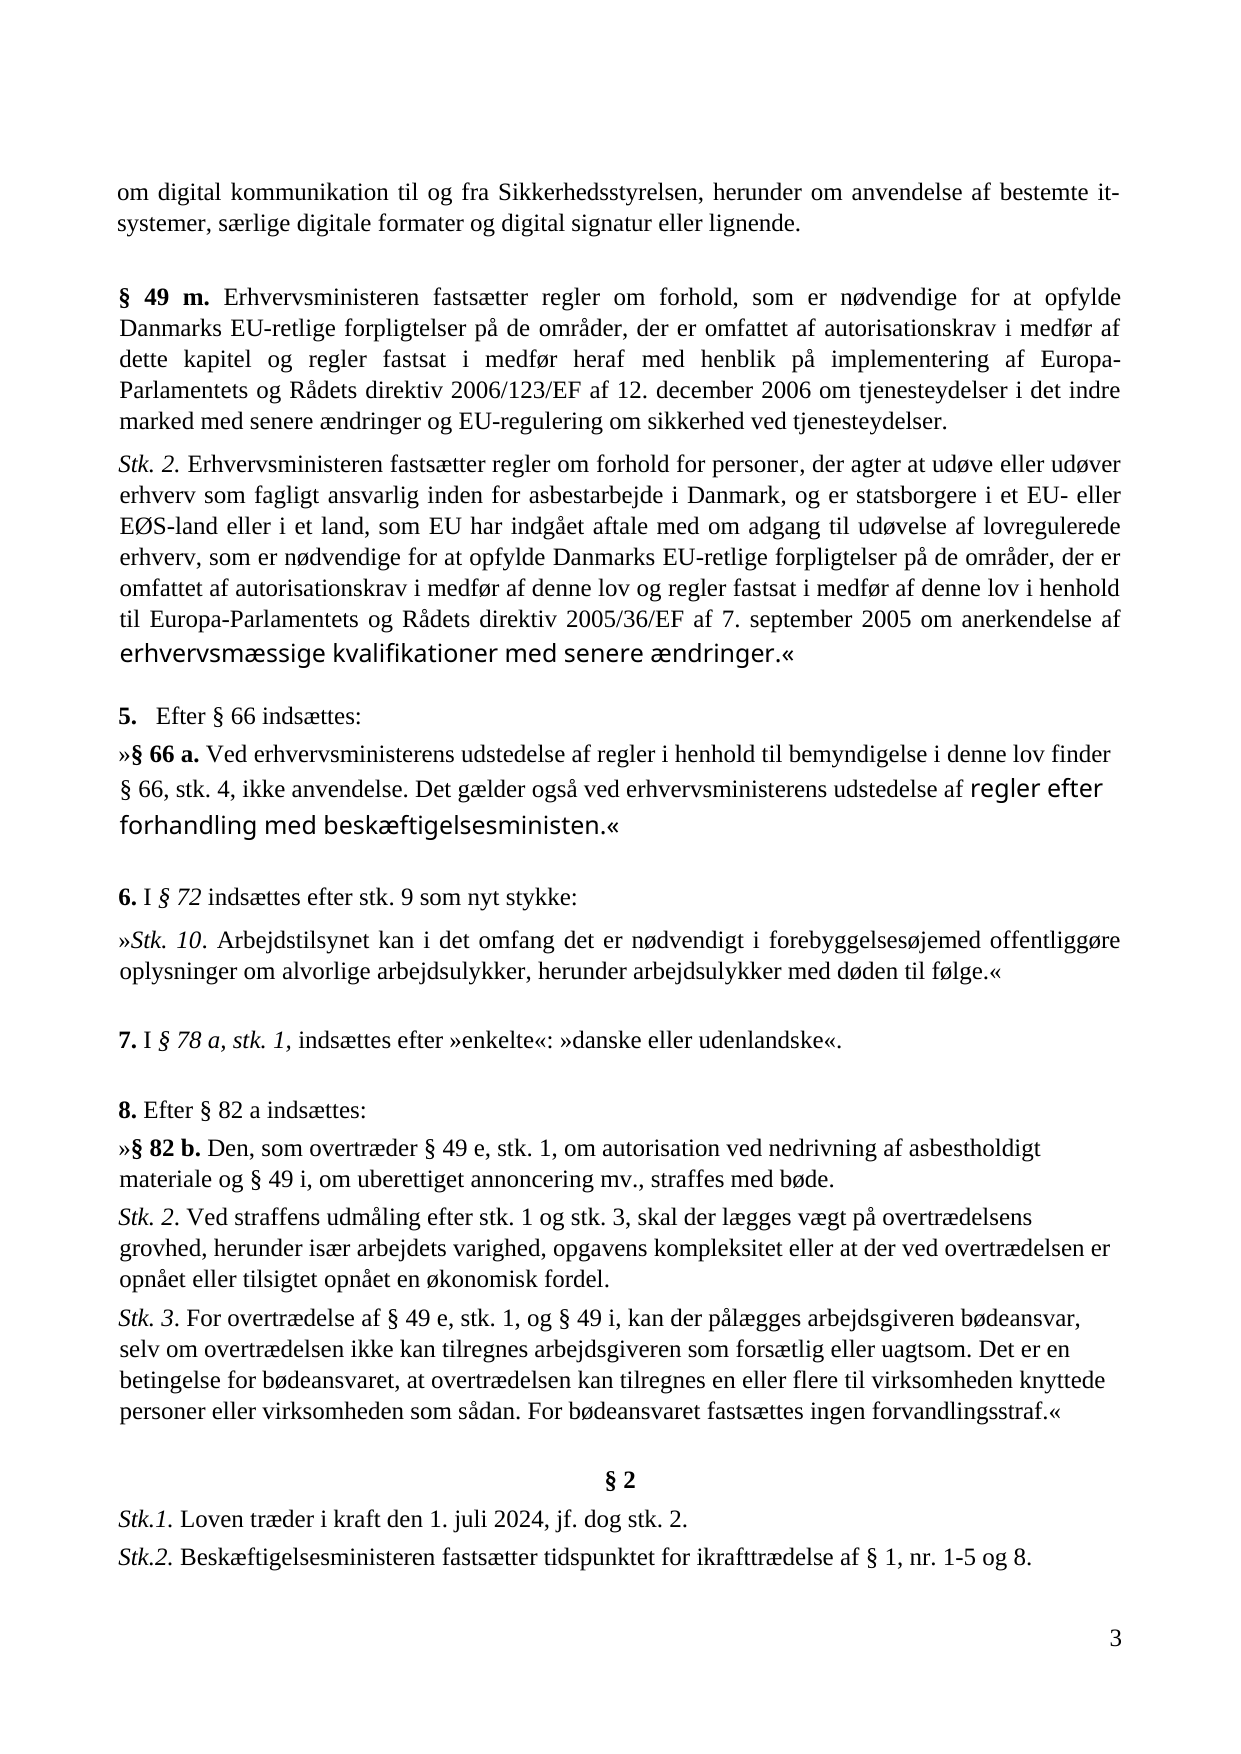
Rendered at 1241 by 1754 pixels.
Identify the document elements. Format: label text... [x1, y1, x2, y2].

text Stk. 2. Ved straffens udmåling efter stk. 1 og stk. 3, skal der lægges vægt på overtrædelsens grovhed, herunder især arbejdets varighed, opgavens kompleksitet eller at der ved overtrædelsen er opnået eller tilsigtet opnået en økonomisk fordel. [118, 1202, 1114, 1293]
text »§ 66 a. Ved erhvervsministerens udstedelse af regler i henhold til bemyndigelse i denne lov finder § 66, stk. 4, ikke anvendelse. Det gælder også ved erhvervsministerens udstedelse af regler efter forhandling med beskæftigelsesministen.« [118, 739, 1122, 842]
text Stk. 3. For overtrædelse af § 49 e, stk. 1, og § 49 i, kan der pålægges arbejdsgiveren bødeansvar, selv om overtrædelsen ikke kan tilregnes arbejdsgiveren som forsætlig eller uagtsom. Det er en betingelse for bødeansvaret, at overtrædelsen kan tilregnes en eller flere til virksomheden knyttede personer eller virksomheden som sådan. For bødeansvaret fastsættes ingen forvandlingsstraf.« [118, 1303, 1114, 1424]
text 7. I § 78 a, stk. 1, indsættes efter »enkelte«: »danske eller udenlandske«. [118, 1026, 1114, 1054]
list Efter § 66 indsættes: [118, 701, 1114, 730]
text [116, 177, 1121, 237]
text Stk.1. Loven træder i kraft den 1. juli 2024, jf. dog stk. 2. [118, 1504, 1114, 1532]
text »Stk. 10. Arbejdstilsynet kan i det omfang det er nødvendigt i forebyggelsesøjemed offentliggøre oplysninger om alvorlige arbejdsulykker, herunder arbejdsulykker med døden til følge.« [118, 925, 1121, 984]
text »§ 82 b. Den, som overtræder § 49 e, stk. 1, om autorisation ved nedrivning af asbestholdigt materiale og § 49 i, om uberettiget annoncering mv., straffes med bøde. [118, 1133, 1114, 1193]
text 6. I § 72 indsættes efter stk. 9 som nyt stykke: [118, 882, 1122, 911]
text Stk. 2. Erhvervsministeren fastsætter regler om forhold for personer, der agter at udøve eller udøver erhverv som fagligt ansvarlig inden for asbestarbejde i Danmark, og er statsborgere i et EU- eller EØS-land eller i et land, som EU har indgået aftale med om adgang til udøvelse af lovregulerede erhverv, som er nødvendige for at opfylde Danmarks EU-retlige forpligtelser på de områder, der er omfattet af autorisationskrav i medfør af denne lov og regler fastsat i medfør af denne lov i henhold til Europa-Parlamentets og Rådets direktiv 2005/36/EF af 7. september 2005 om anerkendelse af erhvervsmæssige kvalifikationer med senere ændringer.« [118, 449, 1121, 669]
text § 49 m. Erhvervsministeren fastsætter regler om forhold, som er nødvendige for at opfylde Danmarks EU-retlige forpligtelser på de områder, der er omfattet af autorisationskrav i medfør af dette kapitel og regler fastsat i medfør heraf med henblik på implementering af Europa-Parlamentets og Rådets direktiv 2006/123/EF af 12. december 2006 om tjenesteydelser i det indre marked med senere ændringer og EU-regulering om sikkerhed ved tjenesteydelser. [118, 282, 1122, 435]
text Stk.2. Beskæftigelsesministeren fastsætter tidspunktet for ikrafttrædelse af § 1, nr. 1-5 og 8. [118, 1542, 1114, 1571]
text 8. Efter § 82 a indsættes: [118, 1095, 1114, 1124]
text § 2 [126, 1466, 1114, 1494]
